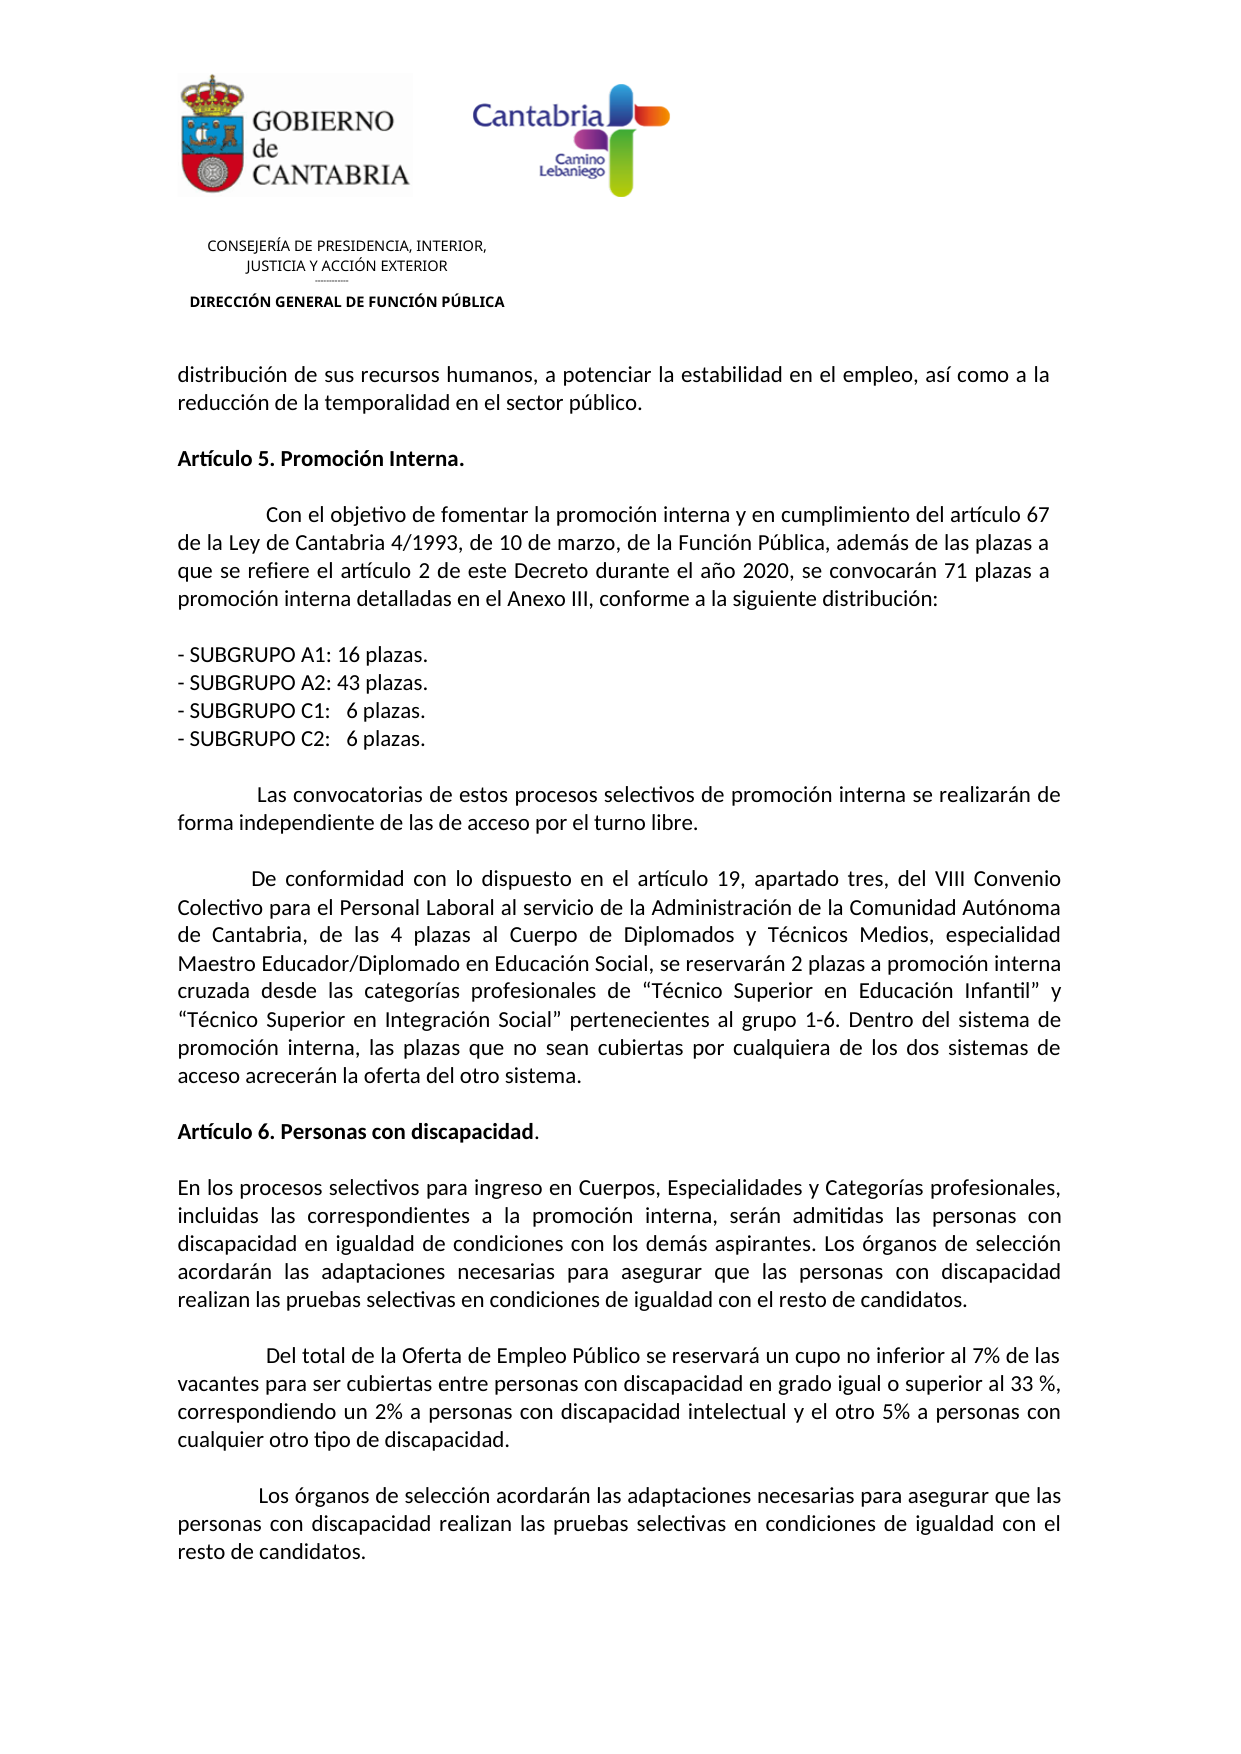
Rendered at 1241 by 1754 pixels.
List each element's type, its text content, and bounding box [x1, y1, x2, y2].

text Artículo 5. Promoción Interna. [177, 444, 1063, 472]
text - SUBGRUPO C1: 6 plazas. [177, 696, 1063, 724]
text Los órganos de selección acordarán las adaptaciones necesarias para asegurar que las personas con discapacidad realizan las pruebas selectivas en condiciones de igualdad con el resto de candidatos. [177, 1481, 1063, 1565]
text De conformidad con lo dispuesto en el artículo 19, apartado tres, del VIII Convenio Colectivo para el Personal Laboral al servicio de la Administración de la Comunidad Autónoma de Cantabria, de las 4 plazas al Cuerpo de Diplomados y Técnicos Medios, especialidad Maestro Educador/Diplomado en Educación Social, se reservarán 2 plazas a promoción interna cruzada desde las categorías profesionales de “Técnico Superior en Educación Infantil” y “Técnico Superior en Integración Social” pertenecientes al grupo 1-6. Dentro del sistema de promoción interna, las plazas que no sean cubiertas por cualquiera de los dos sistemas de acceso acrecerán la oferta del otro sistema. [177, 864, 1063, 1089]
text - SUBGRUPO C2: 6 plazas. [177, 724, 1063, 752]
picture [472, 84, 673, 197]
text - SUBGRUPO A1: 16 plazas. [177, 640, 1063, 668]
text Artículo 6. Personas con discapacidad. [177, 1117, 1063, 1145]
text Las convocatorias de estos procesos selectivos de promoción interna se realizarán de forma independiente de las de acceso por el turno libre. [177, 781, 1063, 837]
text Con el objetivo de fomentar la promoción interna y en cumplimiento del artículo 67 de la Ley de Cantabria 4/1993, de 10 de marzo, de la Función Pública, además de las plazas a que se refiere el artículo 2 de este Decreto durante el año 2020, se convocarán 71 plazas a promoción interna detalladas en el Anexo III, conforme a la siguiente distribución: [177, 500, 1052, 612]
text Del total de la Oferta de Empleo Público se reservará un cupo no inferior al 7% de las vacantes para ser cubiertas entre personas con discapacidad en grado igual o superior al 33 %, correspondiendo un 2% a personas con discapacidad intelectual y el otro 5% a personas con cualquier otro tipo de discapacidad. [177, 1341, 1063, 1453]
text En los procesos selectivos para ingreso en Cuerpos, Especialidades y Categorías profesionales, incluidas las correspondientes a la promoción interna, serán admitidas las personas con discapacidad en igualdad de condiciones con los demás aspirantes. Los órganos de selección acordarán las adaptaciones necesarias para asegurar que las personas con discapacidad realizan las pruebas selectivas en condiciones de igualdad con el resto de candidatos. [177, 1173, 1063, 1313]
text - SUBGRUPO A2: 43 plazas. [177, 668, 1063, 696]
picture [177, 73, 413, 197]
